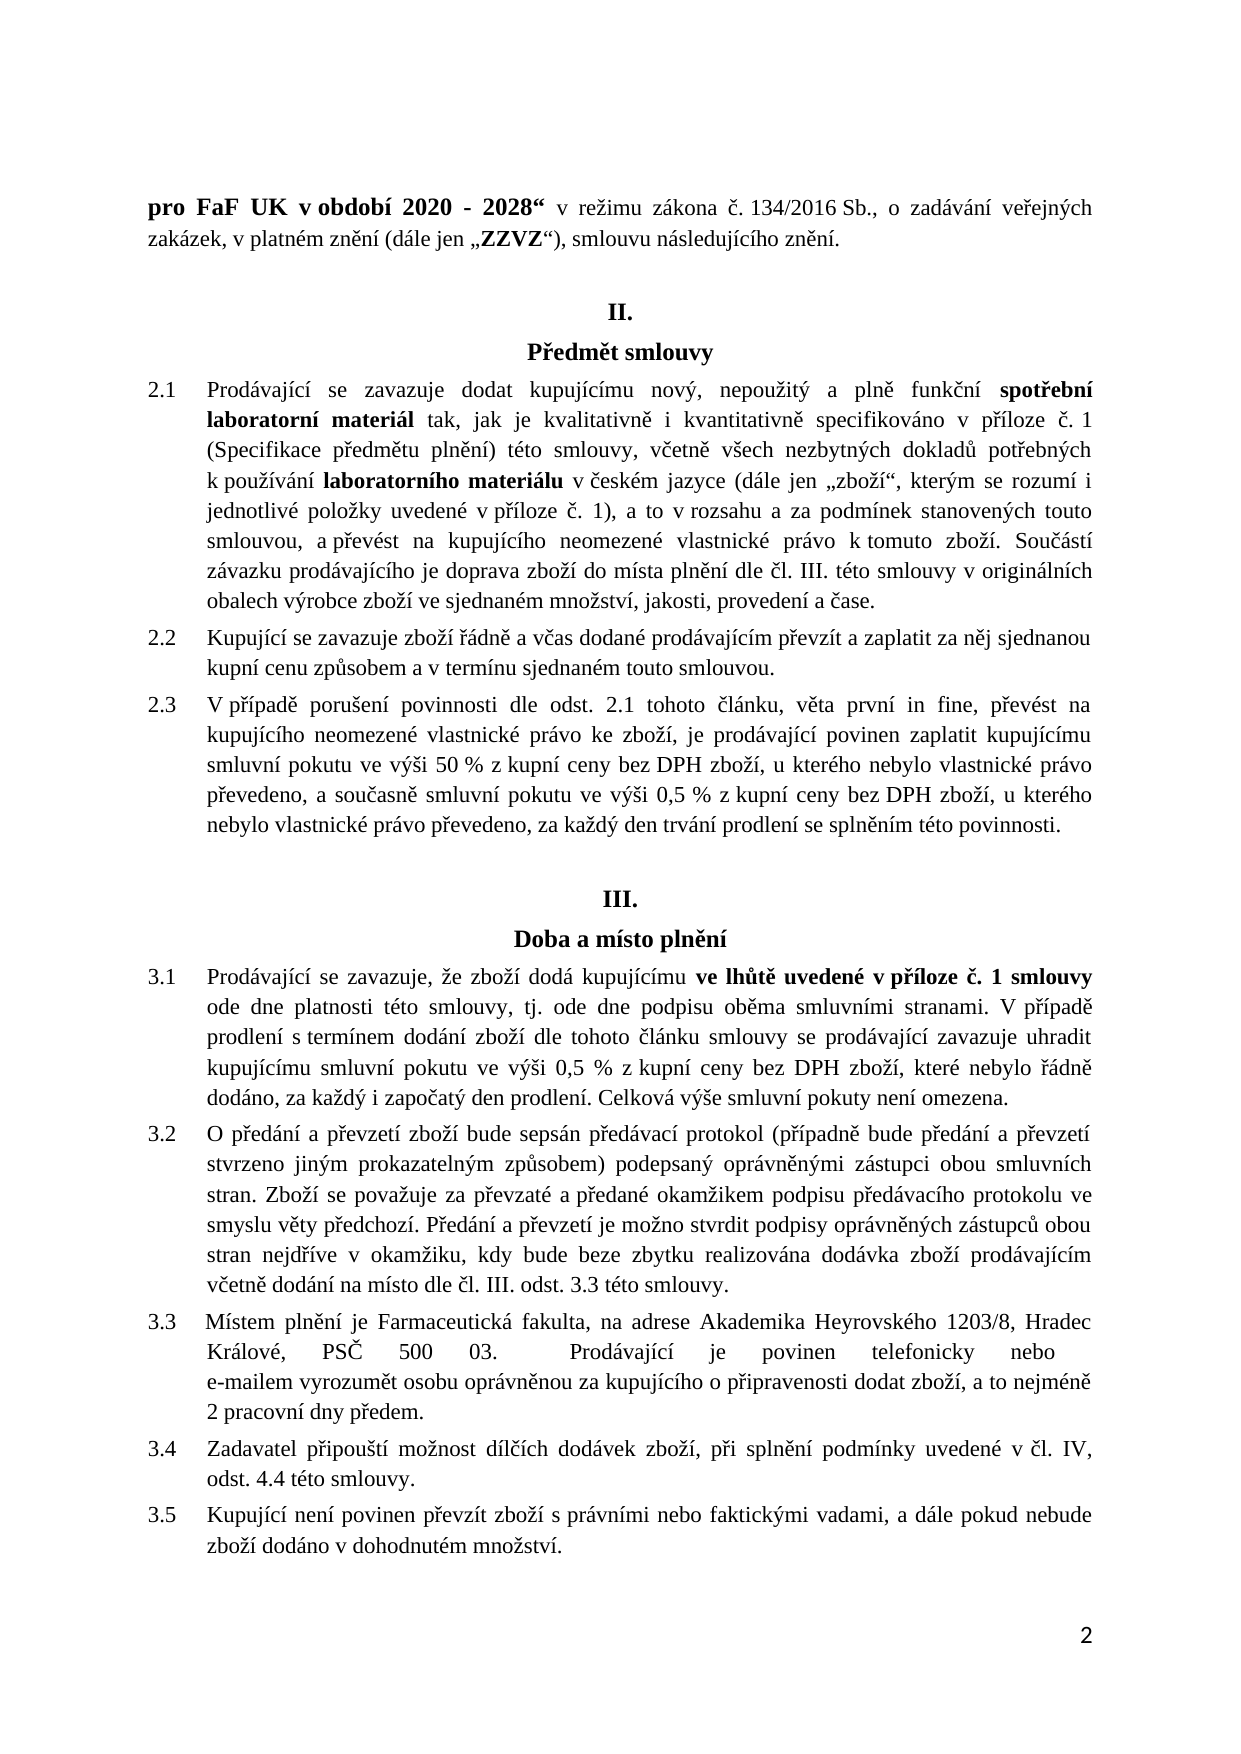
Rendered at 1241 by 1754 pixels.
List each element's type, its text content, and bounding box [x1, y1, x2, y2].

title III. [148, 884, 1093, 913]
list 2.1 Prodávající se zavazuje dodat kupujícímu nový, nepoužitý a plně funkční spotřební laboratorní materiál tak, jak je kvalitativně i kvantitativně specifikováno v příloze č. 1 (Specifikace předmětu plnění) této smlouvy, včetně všech nezbytných dokladů potřebných k používání laboratorního materiálu v českém jazyce (dále jen „zboží“, kterým se rozumí i jednotlivé položky uvedené v příloze č. 1), a to v rozsahu a za podmínek stanovených touto smlouvou, a převést na kupujícího neomezené vlastnické právo k tomuto zboží. Součástí závazku prodávajícího je doprava zboží do místa plnění dle čl. III. této smlouvy v originálních obalech výrobce zboží ve sjednaném množství, jakosti, provedení a čase. [148, 376, 1093, 614]
text 2.3 V případě porušení povinnosti dle odst. 2.1 tohoto článku, věta první in fine, převést na kupujícího neomezené vlastnické právo ke zboží, je prodávající povinen zaplatit kupujícímu smluvní pokutu ve výši 50 % z kupní ceny bez DPH zboží, u kterého nebylo vlastnické právo převedeno, a současně smluvní pokutu ve výši 0,5 % z kupní ceny bez DPH zboží, u kterého nebylo vlastnické právo převedeno, za každý den trvání prodlení se splněním této povinnosti. [148, 691, 1093, 838]
text 3.2 O předání a převzetí zboží bude sepsán předávací protokol (případně bude předání a převzetí stvrzeno jiným prokazatelným způsobem) podepsaný oprávněnými zástupci obou smluvních stran. Zboží se považuje za převzaté a předané okamžikem podpisu předávacího protokolu ve smyslu věty předchozí. Předání a převzetí je možno stvrdit podpisy oprávněných zástupců obou stran nejdříve v okamžiku, kdy bude beze zbytku realizována dodávka zboží prodávajícím včetně dodání na místo dle čl. III. odst. 3.3 této smlouvy. [148, 1120, 1093, 1298]
title II. [148, 297, 1093, 326]
text 3.4 Zadavatel připouští možnost dílčích dodávek zboží, při splnění podmínky uvedené v čl. IV, odst. 4.4 této smlouvy. [148, 1435, 1093, 1491]
text 3.3 Místem plnění je Farmaceutická fakulta, na adrese Akademika Heyrovského 1203/8, Hradec Králové, PSČ 500 03. Prodávající je povinen telefonicky nebo e-mailem vyrozumět osobu oprávněnou za kupujícího o připravenosti dodat zboží, a to nejméně 2 pracovní dny předem. [148, 1308, 1093, 1425]
text 2.2 Kupující se zavazuje zboží řádně a včas dodané prodávajícím převzít a zaplatit za něj sjednanou kupní cenu způsobem a v termínu sjednaném touto smlouvou. [148, 624, 1093, 681]
text 3.5 Kupující není povinen převzít zboží s právními nebo faktickými vadami, a dále pokud nebude zboží dodáno v dohodnutém množství. [148, 1501, 1093, 1558]
title Předmět smlouvy [148, 337, 1093, 366]
title Doba a místo plnění [148, 924, 1093, 952]
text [148, 192, 1093, 251]
text 3.1 Prodávající se zavazuje, že zboží dodá kupujícímu ve lhůtě uvedené v příloze č. 1 smlouvy ode dne platnosti této smlouvy, tj. ode dne podpisu oběma smluvními stranami. V případě prodlení s termínem dodání zboží dle tohoto článku smlouvy se prodávající zavazuje uhradit kupujícímu smluvní pokutu ve výši 0,5 % z kupní ceny bez DPH zboží, které nebylo řádně dodáno, za každý i započatý den prodlení. Celková výše smluvní pokuty není omezena. [148, 963, 1093, 1110]
